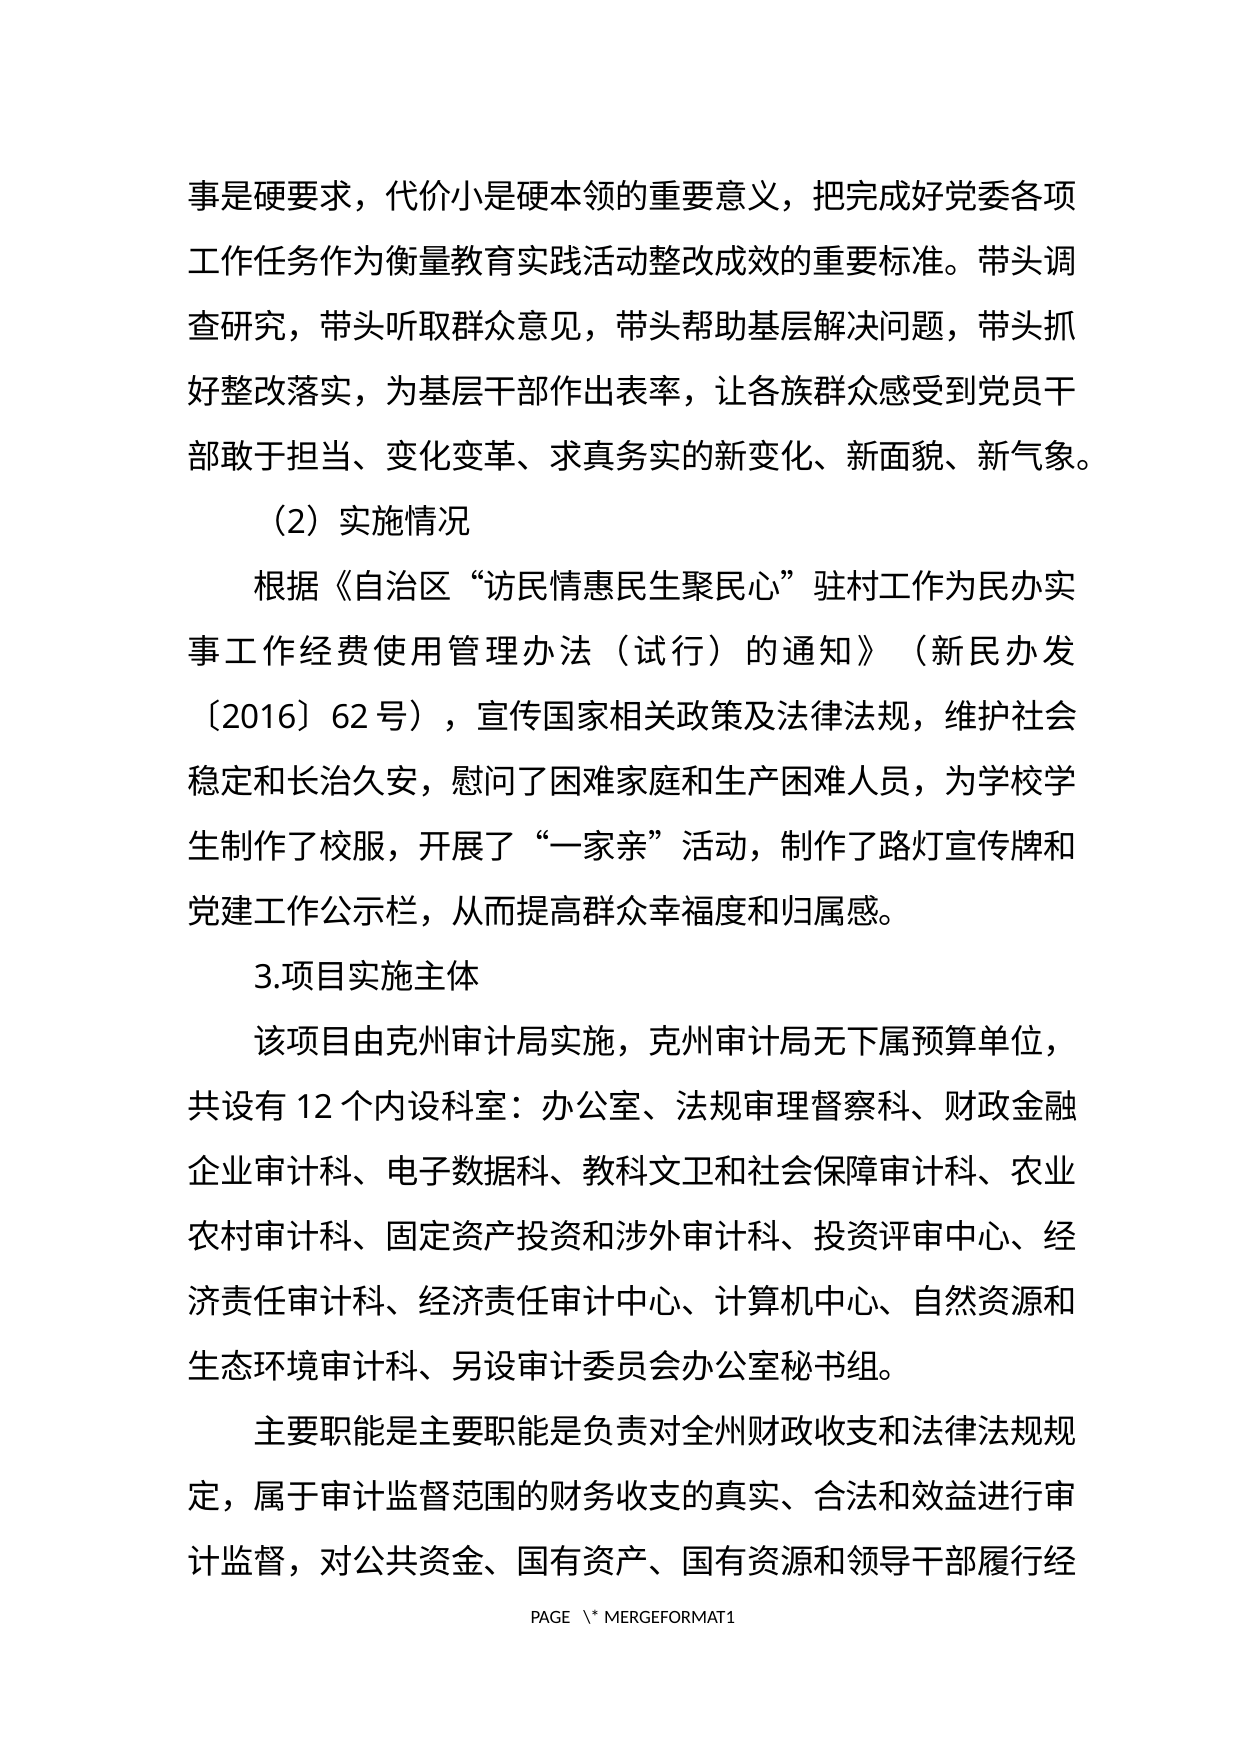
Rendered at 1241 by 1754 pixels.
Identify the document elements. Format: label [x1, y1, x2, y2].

text [187, 162, 1078, 1592]
